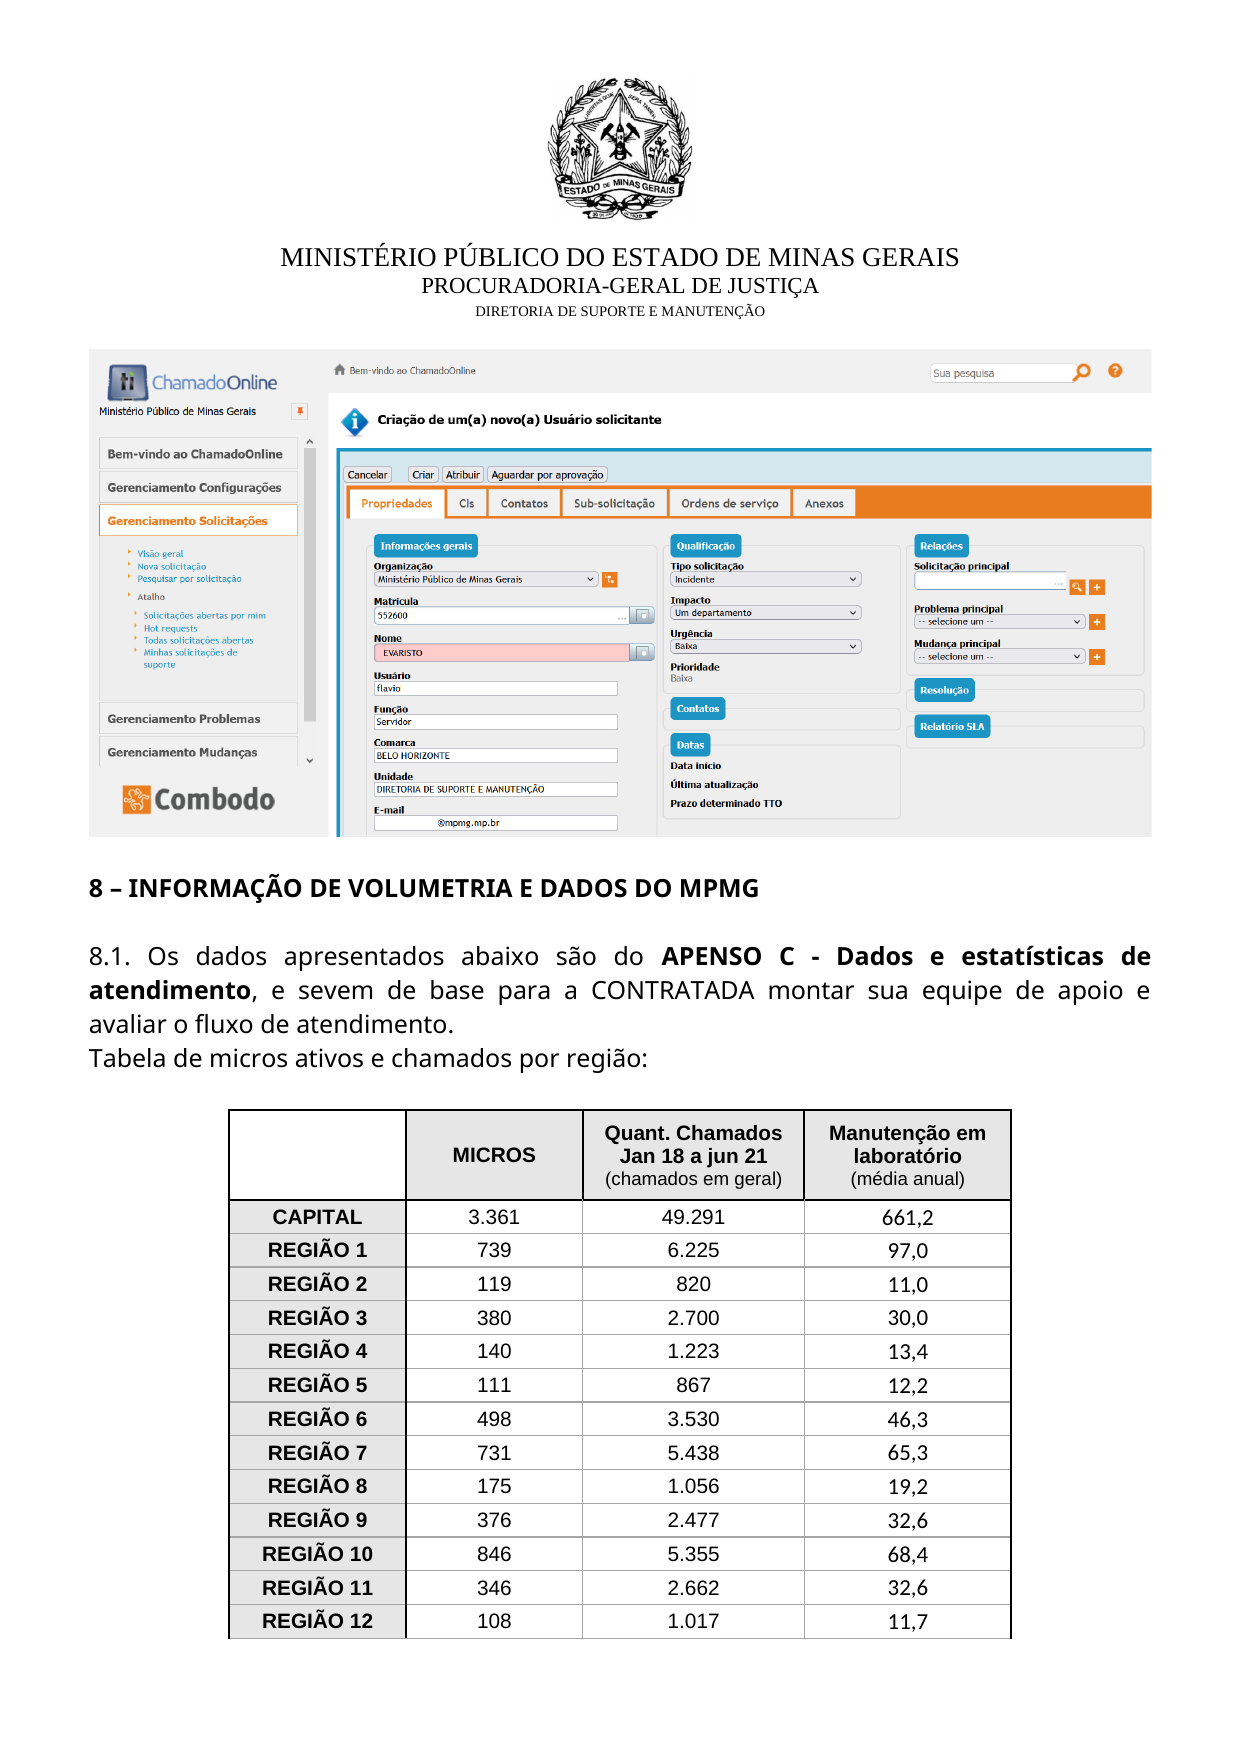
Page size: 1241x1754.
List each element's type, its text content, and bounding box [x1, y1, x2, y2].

table_cell REGIÃO 8 [230, 1470, 405, 1503]
table_cell 1.017 [583, 1605, 804, 1638]
table_cell 1.223 [583, 1335, 804, 1368]
table_cell 739 [407, 1234, 582, 1266]
picture [546, 73, 695, 223]
table_cell 3.361 [407, 1201, 582, 1233]
table_cell 32,6 [805, 1504, 1010, 1536]
table_cell 108 [407, 1605, 582, 1638]
text Tabela de micros ativos e chamados por região: [89, 1041, 1152, 1075]
table_cell 5.355 [583, 1538, 804, 1570]
table_cell 19,2 [805, 1470, 1010, 1503]
table_header MICROS [407, 1111, 582, 1199]
table_header Manutenção em laboratório (média anual) [805, 1111, 1010, 1199]
table_cell REGIÃO 6 [230, 1403, 405, 1435]
table_cell 498 [407, 1403, 582, 1435]
table_cell 867 [583, 1369, 804, 1401]
table_cell 97,0 [805, 1234, 1010, 1266]
table_cell 12,2 [805, 1369, 1010, 1401]
table_cell 65,3 [805, 1436, 1010, 1469]
table_cell 2.662 [583, 1571, 804, 1604]
text 8.1. Os dados apresentados abaixo são do APENSO C - Dados e estatísticas de atendimento, e sevem de base para a CONTRATADA montar sua equipe de apoio e avaliar o fluxo de atendimento. [89, 939, 1152, 1041]
table_cell REGIÃO 1 [230, 1234, 405, 1266]
table_cell REGIÃO 11 [230, 1571, 405, 1604]
table_cell 1.056 [583, 1470, 804, 1503]
table_cell 3.530 [583, 1403, 804, 1435]
table_cell REGIÃO 3 [230, 1301, 405, 1334]
picture [88, 349, 1152, 837]
table_cell REGIÃO 12 [230, 1605, 405, 1638]
table_cell 376 [407, 1504, 582, 1536]
table_cell 2.700 [583, 1301, 804, 1334]
table_cell 49.291 [583, 1201, 804, 1233]
table_cell 32,6 [805, 1571, 1010, 1604]
table_cell 30,0 [805, 1301, 1010, 1334]
table_cell 140 [407, 1335, 582, 1368]
table_cell REGIÃO 10 [230, 1538, 405, 1570]
table_cell 175 [407, 1470, 582, 1503]
table_cell 846 [407, 1538, 582, 1570]
table_cell REGIÃO 9 [230, 1504, 405, 1536]
table_cell 6.225 [583, 1234, 804, 1266]
table_cell 346 [407, 1571, 582, 1604]
table_cell 731 [407, 1436, 582, 1469]
table_cell REGIÃO 2 [230, 1268, 405, 1300]
table_cell 119 [407, 1268, 582, 1300]
table_cell 11,0 [805, 1268, 1010, 1300]
table_cell CAPITAL [230, 1201, 405, 1233]
table_cell REGIÃO 7 [230, 1436, 405, 1469]
table_cell REGIÃO 4 [230, 1335, 405, 1368]
table_header Quant. Chamados Jan 18 a jun 21 (chamados em geral) [584, 1111, 803, 1199]
table_cell 820 [583, 1268, 804, 1300]
text 8 – INFORMAÇÃO DE VOLUMETRIA E DADOS DO MPMG [89, 871, 1152, 905]
table_cell 380 [407, 1301, 582, 1334]
table_cell 111 [407, 1369, 582, 1401]
table_cell 13,4 [805, 1335, 1010, 1368]
table_cell 46,3 [805, 1403, 1010, 1435]
table_cell 11,7 [805, 1605, 1010, 1638]
table_cell 5.438 [583, 1436, 804, 1469]
table_cell REGIÃO 5 [230, 1369, 405, 1401]
table_cell 661,2 [805, 1201, 1010, 1233]
table_cell 2.477 [583, 1504, 804, 1536]
table_header [230, 1111, 405, 1199]
table_cell 68,4 [805, 1538, 1010, 1570]
